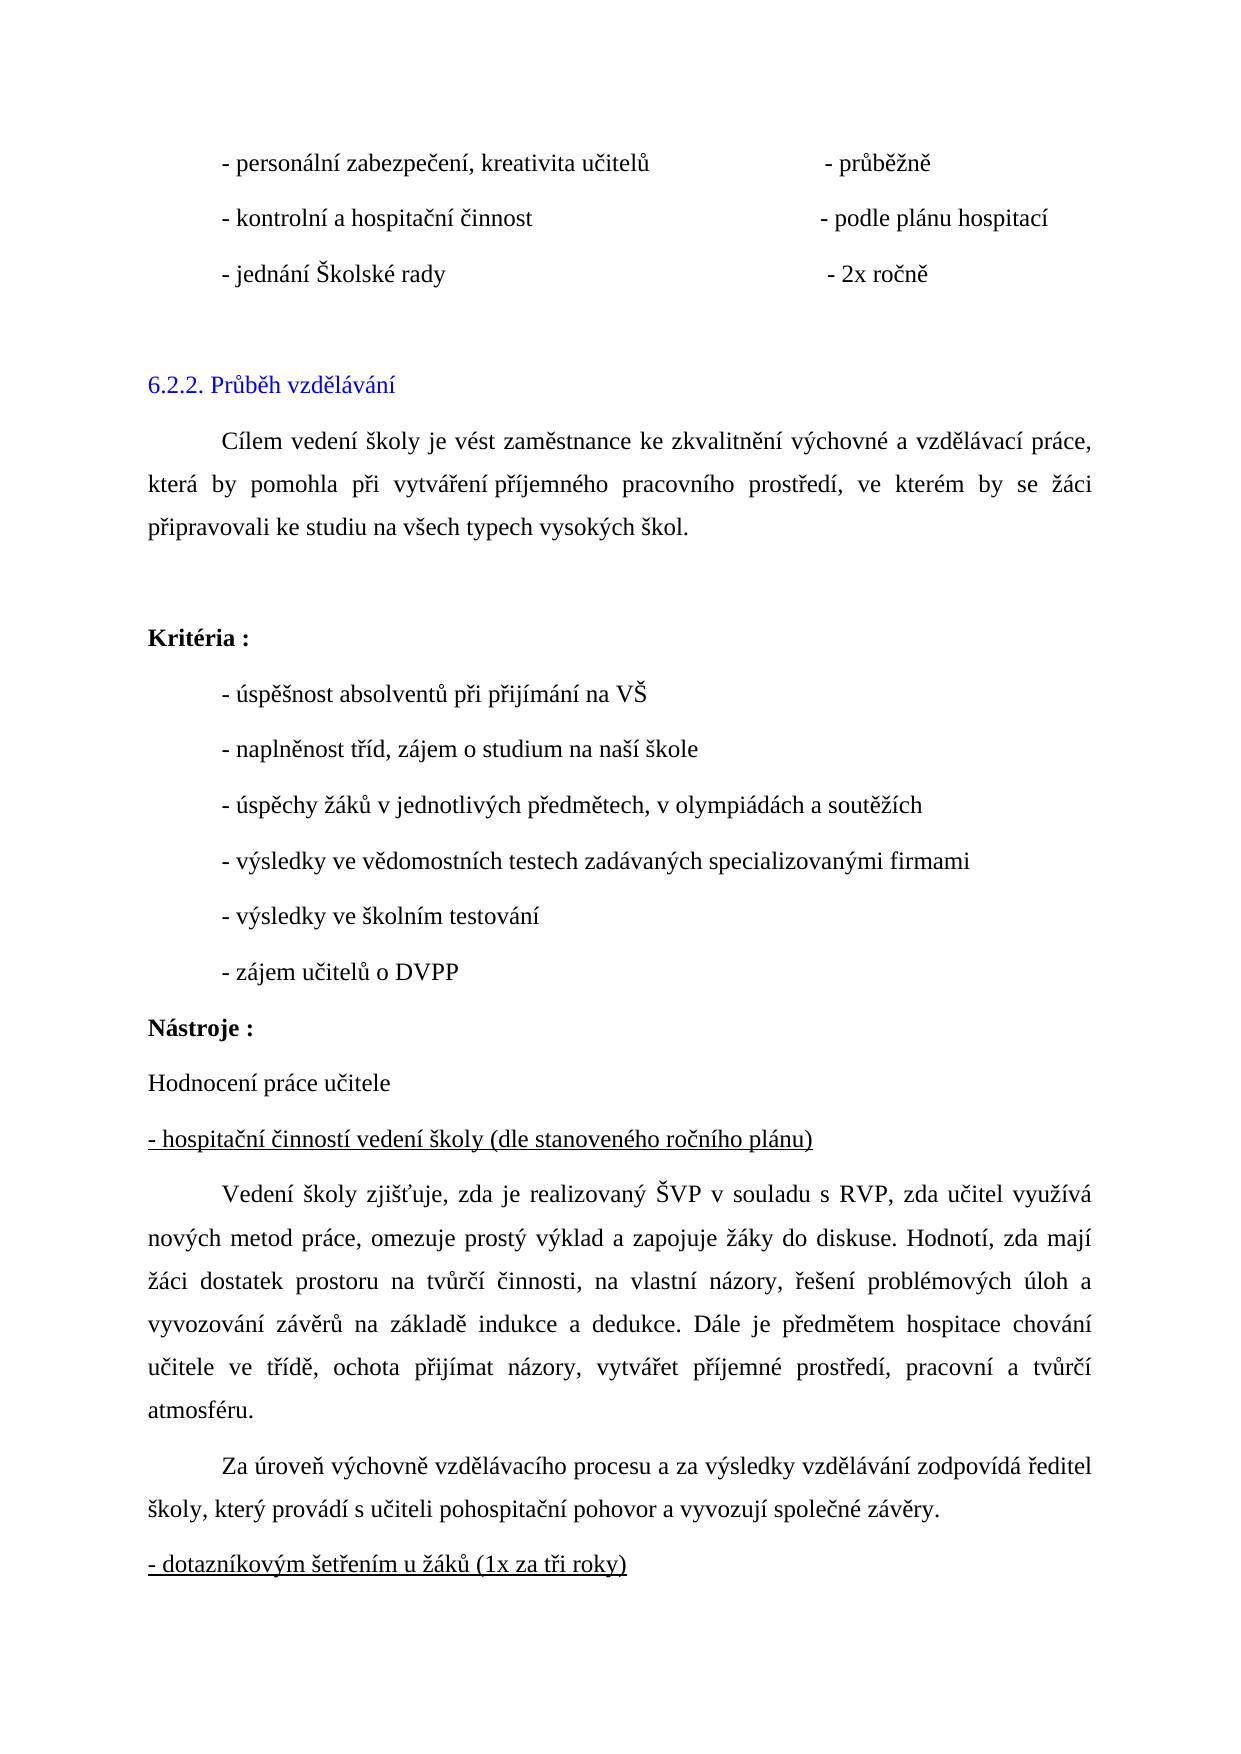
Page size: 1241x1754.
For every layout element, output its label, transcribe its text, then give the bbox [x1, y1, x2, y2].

text 6.2.2. Průběh vzdělávání [148, 370, 1093, 399]
text - výsledky ve školním testování [148, 901, 1093, 930]
text Za úroveň výchovně vzdělávacího procesu a za výsledky vzdělávání zodpovídá ředitel školy, který provádí s učiteli pohospitační pohovor a vyvozují společné závěry. [148, 1451, 1093, 1523]
text Vedení školy zjišťuje, zda je realizovaný ŠVP v souladu s RVP, zda učitel využívá nových metod práce, omezuje prostý výklad a zapojuje žáky do diskuse. Hodnotí, zda mají žáci dostatek prostoru na tvůrčí činnosti, na vlastní názory, řešení problémových úloh a vyvozování závěrů na základě indukce a dedukce. Dále je předmětem hospitace chování učitele ve třídě, ochota přijímat názory, vytvářet příjemné prostředí, pracovní a tvůrčí atmosféru. [148, 1179, 1093, 1424]
text - úspěšnost absolventů při přijímání na VŠ [148, 679, 1093, 708]
text Kritéria : [148, 623, 1093, 652]
text - úspěchy žáků v jednotlivých předmětech, v olympiádách a soutěžích [148, 790, 1093, 819]
text - jednání Školské rady - 2x ročně [148, 259, 1093, 288]
text - zájem učitelů o DVPP [148, 957, 1093, 986]
text - dotazníkovým šetřením u žáků (1x za tři roky) [148, 1549, 1093, 1578]
text Nástroje : [148, 1013, 1093, 1041]
text - kontrolní a hospitační činnost - podle plánu hospitací [148, 203, 1093, 232]
text - naplněnost tříd, zájem o studium na naší škole [148, 734, 1093, 763]
text - personální zabezpečení, kreativita učitelů - průběžně [148, 148, 1093, 176]
text - hospitační činností vedení školy (dle stanoveného ročního plánu) [148, 1124, 1093, 1153]
text Cílem vedení školy je vést zaměstnance ke zkvalitnění výchovné a vzdělávací práce, která by pomohla při vytváření příjemného pracovního prostředí, ve kterém by se žáci připravovali ke studiu na všech typech vysokých škol. [148, 426, 1093, 541]
text - výsledky ve vědomostních testech zadávaných specializovanými firmami [148, 846, 1093, 874]
text Hodnocení práce učitele [148, 1068, 1093, 1097]
